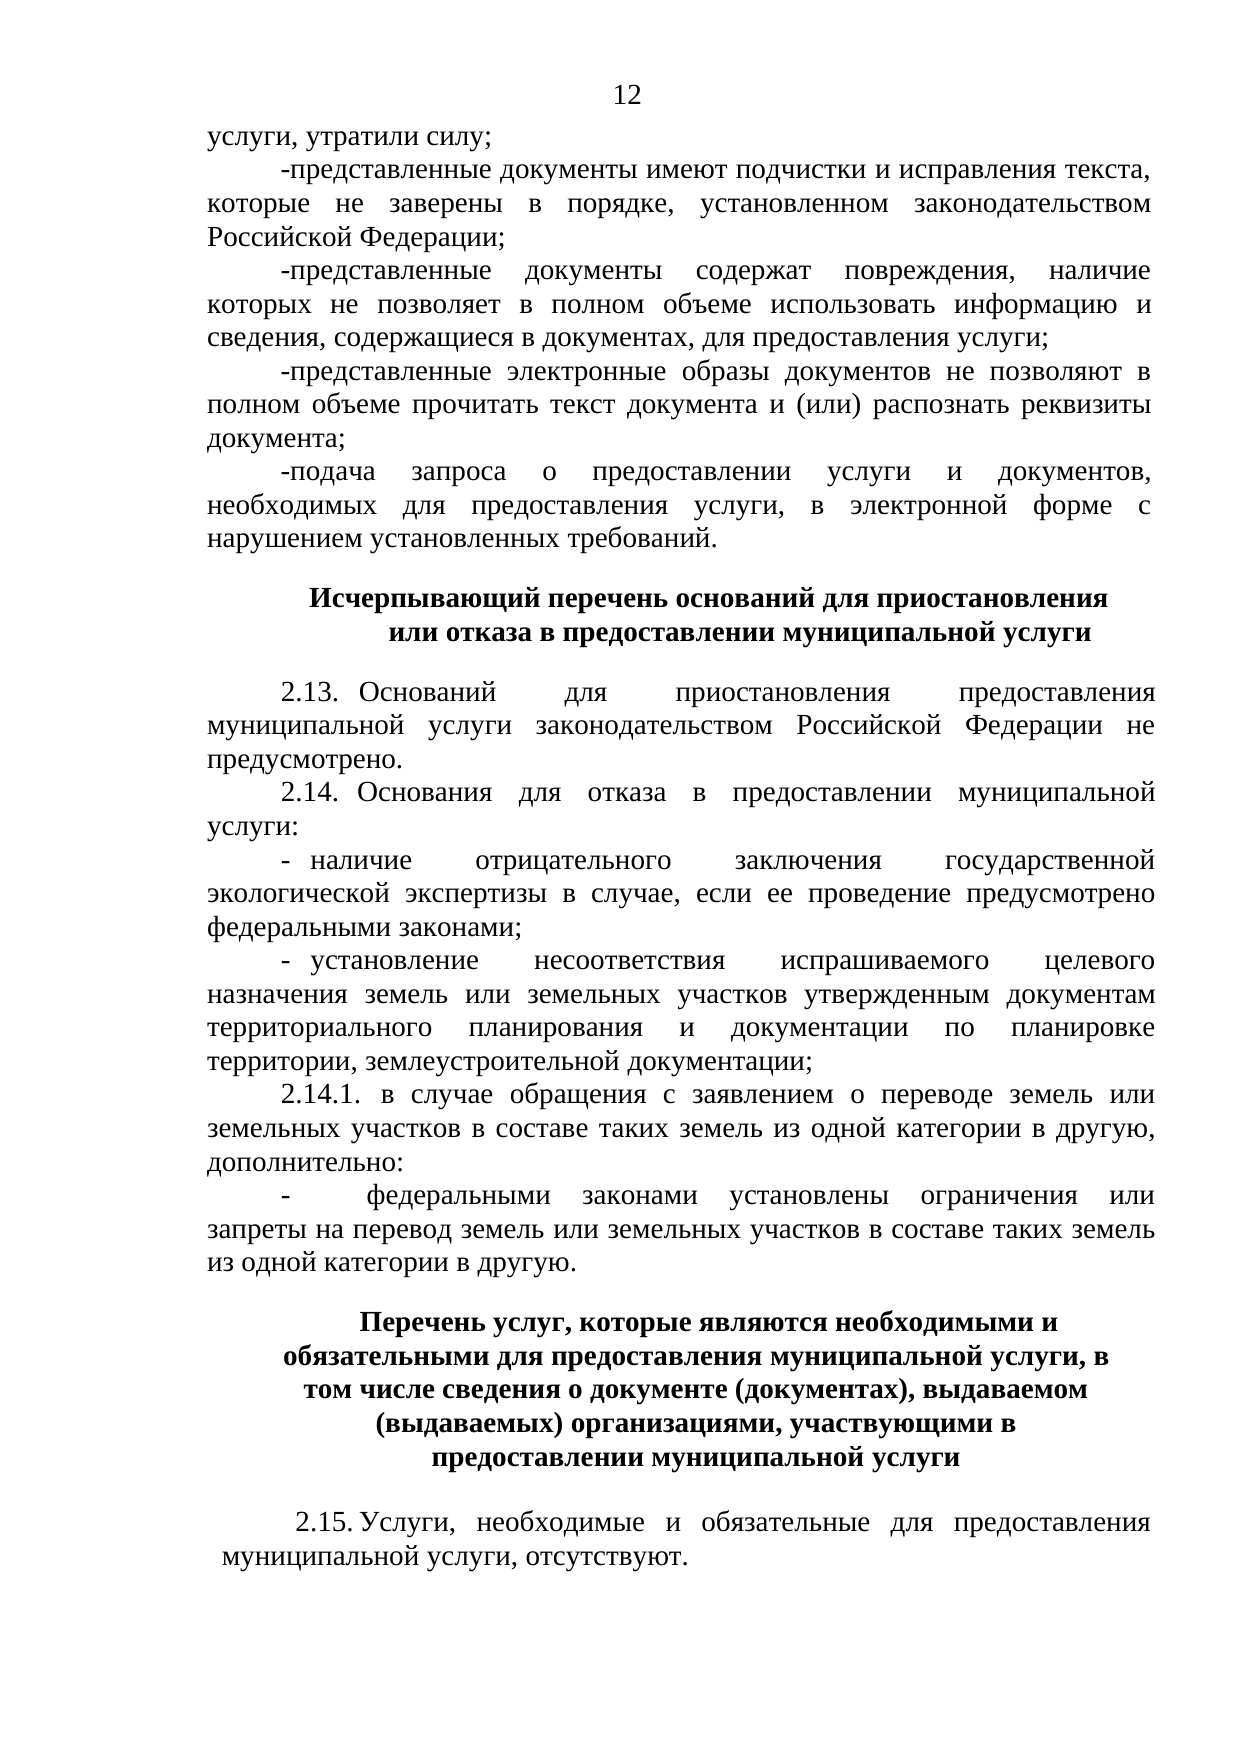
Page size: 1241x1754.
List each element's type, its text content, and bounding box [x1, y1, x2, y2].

text -представленные электронные образы документов не позволяют в полном объеме прочитать текст документа и (или) распознать реквизиты документа; [207, 353, 1152, 453]
text -подача запроса о предоставлении услуги и документов, необходимых для предоставления услуги, в электронной форме с нарушением установленных требований. [207, 453, 1152, 554]
list Услуги, необходимые и обязательные для предоставления муниципальной услуги, отсутствуют. [222, 1504, 1152, 1572]
list установление несоответствия испрашиваемого целевого назначения земель или земельных участков утвержденным документам территориального планирования и документации по планировке территории, землеустроительной документации; [207, 942, 1156, 1077]
text -представленные документы содержат повреждения, наличие которых не позволяет в полном объеме использовать информацию и сведения, содержащиеся в документах, для предоставления услуги; [207, 252, 1152, 353]
list федеральными законами установлены ограничения или запреты на перевод земель или земельных участков в составе таких земель из одной категории в другую. [207, 1177, 1156, 1278]
subtitle Исчерпывающий перечень оснований для приостановления или отказа в предоставлении муниципальной услуги [293, 581, 1125, 648]
list Основания для отказа в предоставлении муниципальной услуги: [207, 774, 1156, 842]
subtitle Перечень услуг, которые являются необходимыми и обязательными для предоставления муниципальной услуги, в том числе сведения о документе (документах), выдаваемом (выдаваемых) организациями, участвующими в предоставлении муниципальной услуги [270, 1304, 1121, 1472]
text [207, 118, 1152, 152]
list в случае обращения с заявлением о переводе земель или земельных участков в составе таких земель из одной категории в другую, дополнительно: [207, 1077, 1156, 1177]
list Оснований для приостановления предоставления муниципальной услуги законодательством Российской Федерации не предусмотрено. [207, 674, 1156, 774]
list наличие отрицательного заключения государственной экологической экспертизы в случае, если ее проведение предусмотрено федеральными законами; [207, 842, 1156, 942]
text -представленные документы имеют подчистки и исправления текста, которые не заверены в порядке, установленном законодательством Российской Федерации; [207, 152, 1152, 252]
